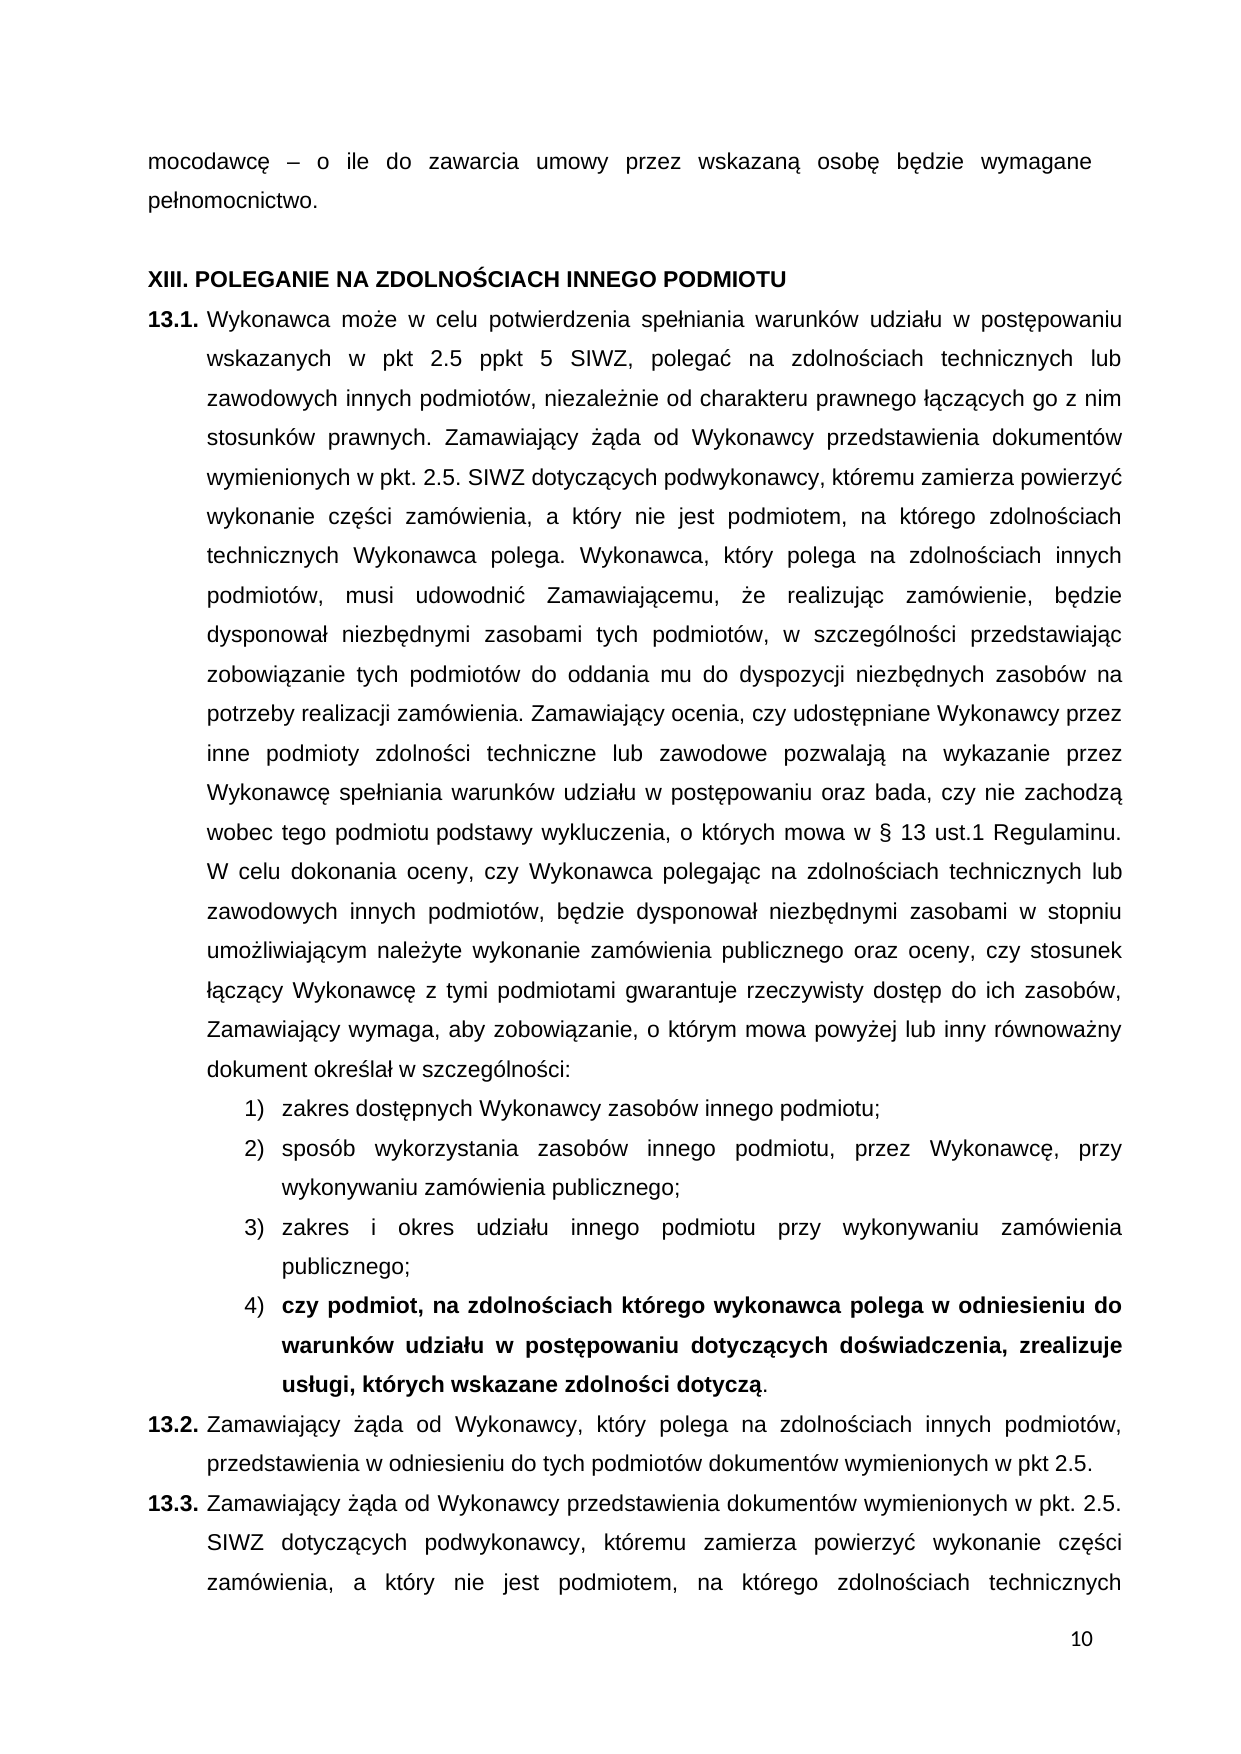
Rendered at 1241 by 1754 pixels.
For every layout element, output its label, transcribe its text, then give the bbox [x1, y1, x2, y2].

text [148, 148, 1093, 213]
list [148, 1490, 1123, 1595]
list czy podmiot, na zdolnościach którego wykonawca polega w odniesieniu do warunków udziału w postępowaniu dotyczących doświadczenia, zrealizuje usługi, których wskazane zdolności dotyczą. [244, 1292, 1123, 1398]
list zakres dostępnych Wykonawcy zasobów innego podmiotu; [244, 1095, 1123, 1121]
list Zamawiający żąda od Wykonawcy, który polega na zdolnościach innych podmiotów, przedstawienia w odniesieniu do tych podmiotów dokumentów wymienionych w pkt 2.5. [148, 1411, 1123, 1477]
text XIII. POLEGANIE NA ZDOLNOŚCIACH INNEGO PODMIOTU [148, 266, 1093, 292]
list sposób wykorzystania zasobów innego podmiotu, przez Wykonawcę, przy wykonywaniu zamówienia publicznego; [244, 1134, 1123, 1200]
list zakres i okres udziału innego podmiotu przy wykonywaniu zamówienia publicznego; [244, 1213, 1123, 1279]
list Wykonawca może w celu potwierdzenia spełniania warunków udziału w postępowaniu wskazanych w pkt 2.5 ppkt 5 SIWZ, polegać na zdolnościach technicznych lub zawodowych innych podmiotów, niezależnie od charakteru prawnego łączących go z nim stosunków prawnych. Zamawiający żąda od Wykonawcy przedstawienia dokumentów wymienionych w pkt. 2.5. SIWZ dotyczących podwykonawcy, któremu zamierza powierzyć wykonanie części zamówienia, a który nie jest podmiotem, na którego zdolnościach technicznych Wykonawca polega. Wykonawca, który polega na zdolnościach innych podmiotów, musi udowodnić Zamawiającemu, że realizując zamówienie, będzie dysponował niezbędnymi zasobami tych podmiotów, w szczególności przedstawiając zobowiązanie tych podmiotów do oddania mu do dyspozycji niezbędnych zasobów na potrzeby realizacji zamówienia. Zamawiający ocenia, czy udostępniane Wykonawcy przez inne podmioty zdolności techniczne lub zawodowe pozwalają na wykazanie przez Wykonawcę spełniania warunków udziału w postępowaniu oraz bada, czy nie zachodzą wobec tego podmiotu podstawy wykluczenia, o których mowa w § 13 ust.1 Regulaminu. W celu dokonania oceny, czy Wykonawca polegając na zdolnościach technicznych lub zawodowych innych podmiotów, będzie dysponował niezbędnymi zasobami w stopniu umożliwiającym należyte wykonanie zamówienia publicznego oraz oceny, czy stosunek łączący Wykonawcę z tymi podmiotami gwarantuje rzeczywisty dostęp do ich zasobów, Zamawiający wymaga, aby zobowiązanie, o którym mowa powyżej lub inny równoważny dokument określał w szczególności: [148, 306, 1123, 1082]
